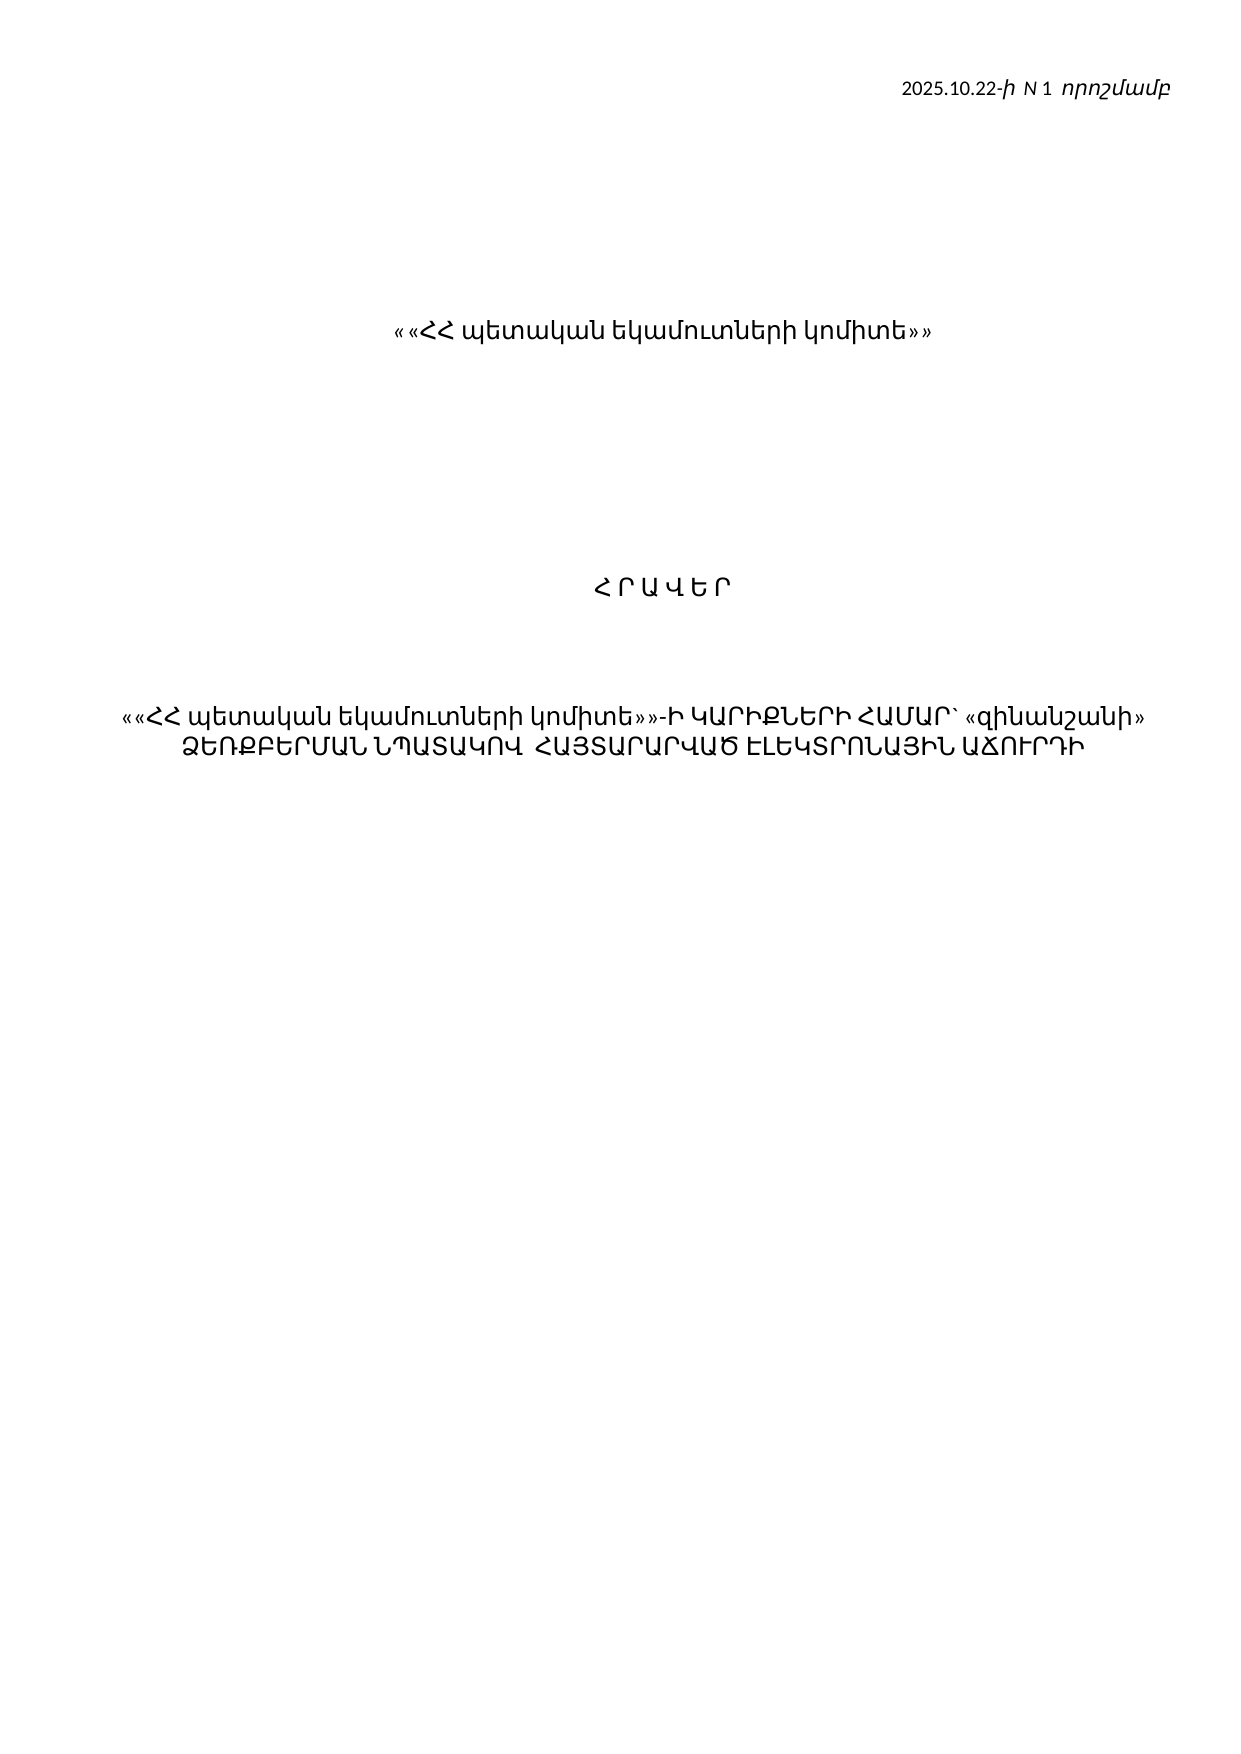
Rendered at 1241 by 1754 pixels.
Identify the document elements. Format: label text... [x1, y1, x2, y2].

text Հ Ր Ա Վ Ե Ր [94, 572, 1172, 602]
text 2025.10.22 -ի N 1 որոշմամբ [94, 75, 1171, 100]
text ««ՀՀ պետական եկամուտների կոմիտե»»-Ի ԿԱՐԻՔՆԵՐԻ ՀԱՄԱՐ` «զինանշանի» ՁԵՌՔԲԵՐՄԱՆ ՆՊԱՏԱԿՈՎ ՀԱՅՏԱՐԱՐՎԱԾ ԷԼԵԿՏՐՈՆԱՅԻՆ ԱՃՈՒՐԴԻ [94, 701, 1172, 762]
text « «ՀՀ պետական եկամուտների կոմիտե»» [94, 316, 1172, 346]
